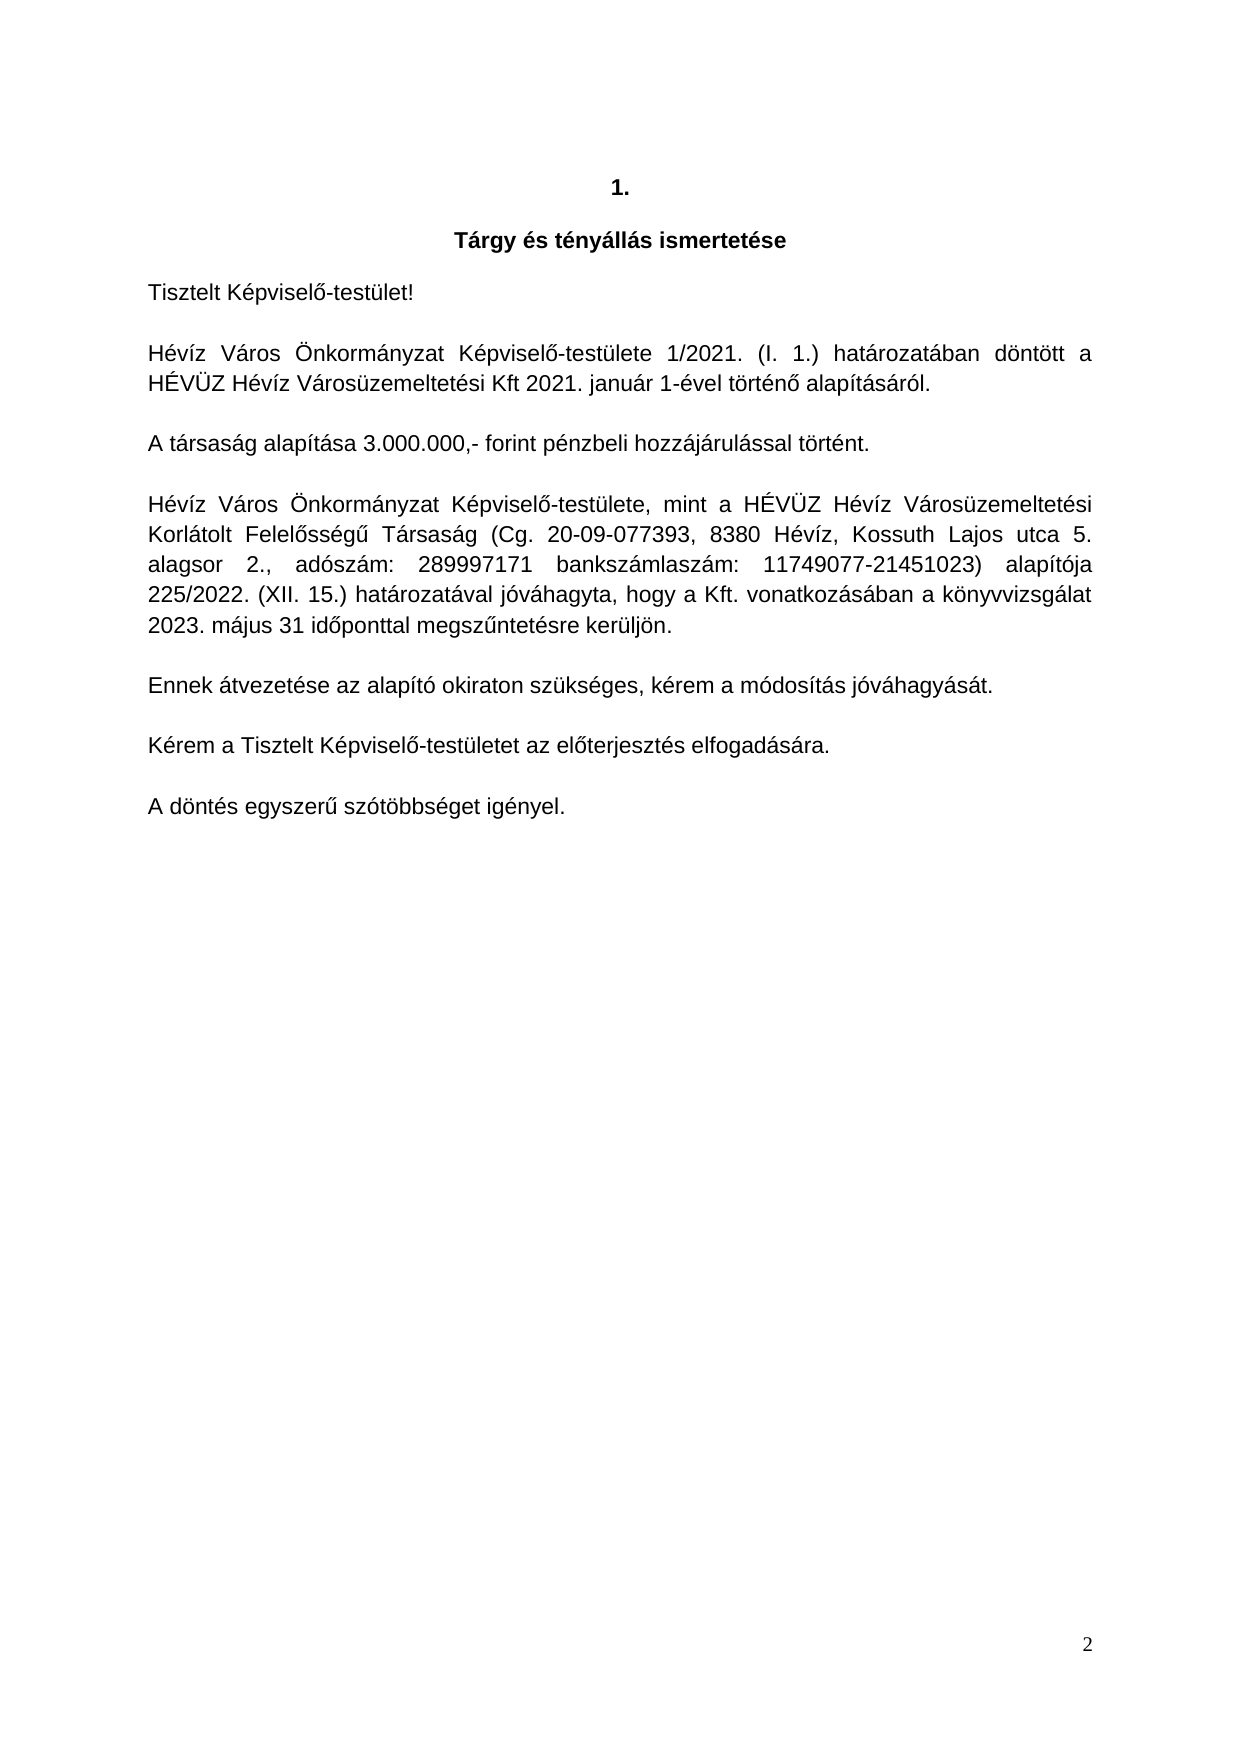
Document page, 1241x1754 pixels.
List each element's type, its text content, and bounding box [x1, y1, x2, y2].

text Hévíz Város Önkormányzat Képviselő-testülete, mint a HÉVÜZ Hévíz Városüzemeltetési Korlátolt Felelősségű Társaság (Cg. 20-09-077393, 8380 Hévíz, Kossuth Lajos utca 5. alagsor 2., adószám: 289997171 bankszámlaszám: 11749077-21451023) alapítója 225/2022. (XII. 15.) határozatával jóváhagyta, hogy a Kft. vonatkozásában a könyvvizsgálat 2023. május 31 időponttal megszűntetésre kerüljön. [148, 491, 1093, 638]
text 1. [148, 174, 1093, 200]
text Hévíz Város Önkormányzat Képviselő-testülete 1/2021. (I. 1.) határozatában döntött a HÉVÜZ Hévíz Városüzemeltetési Kft 2021. január 1-ével történő alapításáról. [148, 340, 1093, 396]
text Tárgy és tényállás ismertetése [148, 227, 1093, 253]
text Kérem a Tisztelt Képviselő-testületet az előterjesztés elfogadására. [148, 732, 1093, 759]
text Tisztelt Képviselő-testület! [148, 279, 1093, 306]
text A társaság alapítása 3.000.000,- forint pénzbeli hozzájárulással történt. [148, 430, 1093, 457]
text Ennek átvezetése az alapító okiraton szükséges, kérem a módosítás jóváhagyását. [148, 672, 1093, 698]
text A döntés egyszerű szótöbbséget igényel. [148, 793, 1093, 819]
